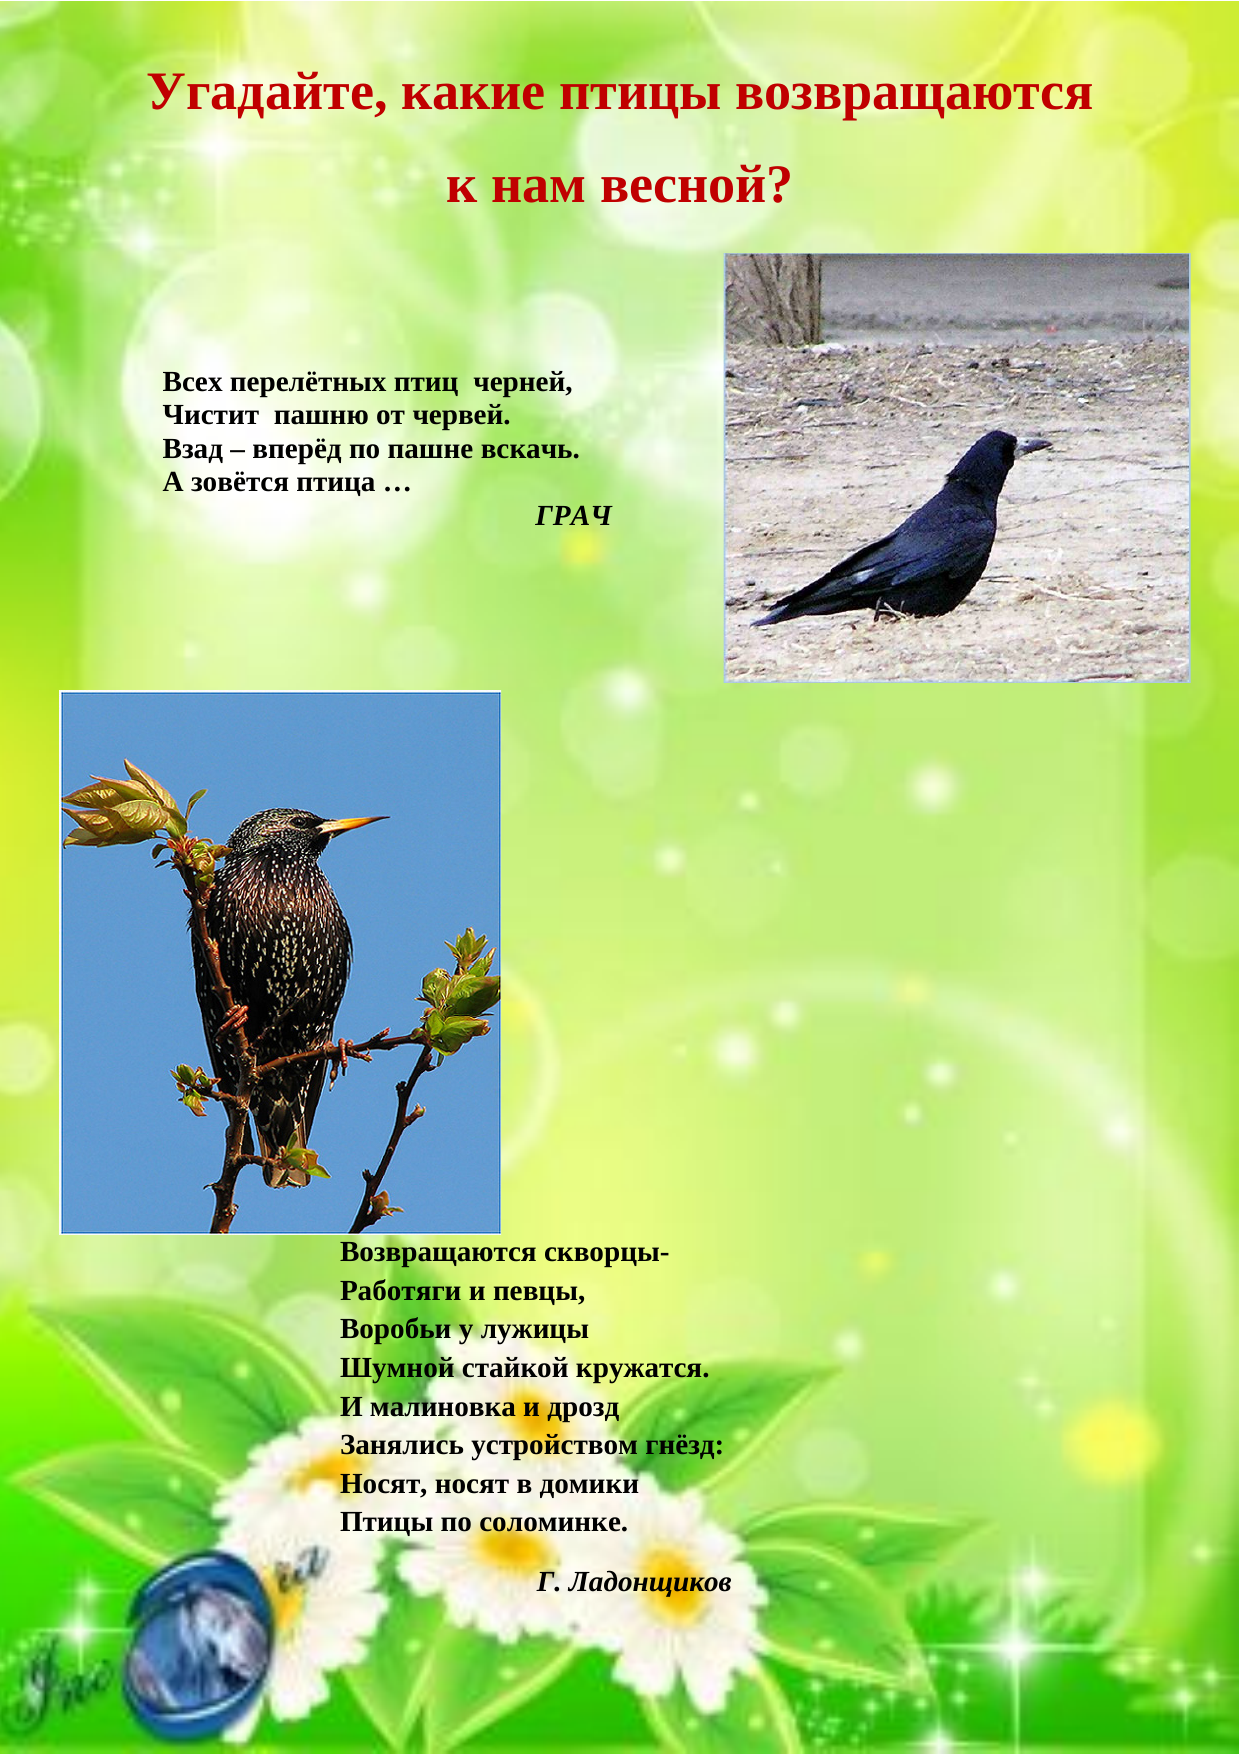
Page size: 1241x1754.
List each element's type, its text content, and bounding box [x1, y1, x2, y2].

text Г. Ладонщиков [340, 1564, 1181, 1597]
text ГРАЧ [162, 498, 1181, 532]
text Всех перелётных птиц черней, [162, 364, 1181, 397]
text к нам весной? [59, 151, 1181, 214]
picture [0, 1, 1239, 1754]
text Возвращаются скворцы- Работяги и певцы, Воробьи у лужицы Шумной стайкой кружатся. И малиновка и дрозд Занялись устройством гнёзд: Носят, носят в домики Птицы по соломинке. [340, 1234, 1181, 1538]
text Взад – вперёд по пашне вскачь. [162, 431, 1181, 464]
text А зовётся птица … [162, 464, 1181, 498]
text Угадайте, какие птицы возвращаются [59, 59, 1181, 121]
text Чистит пашню от червей. [162, 397, 1181, 431]
